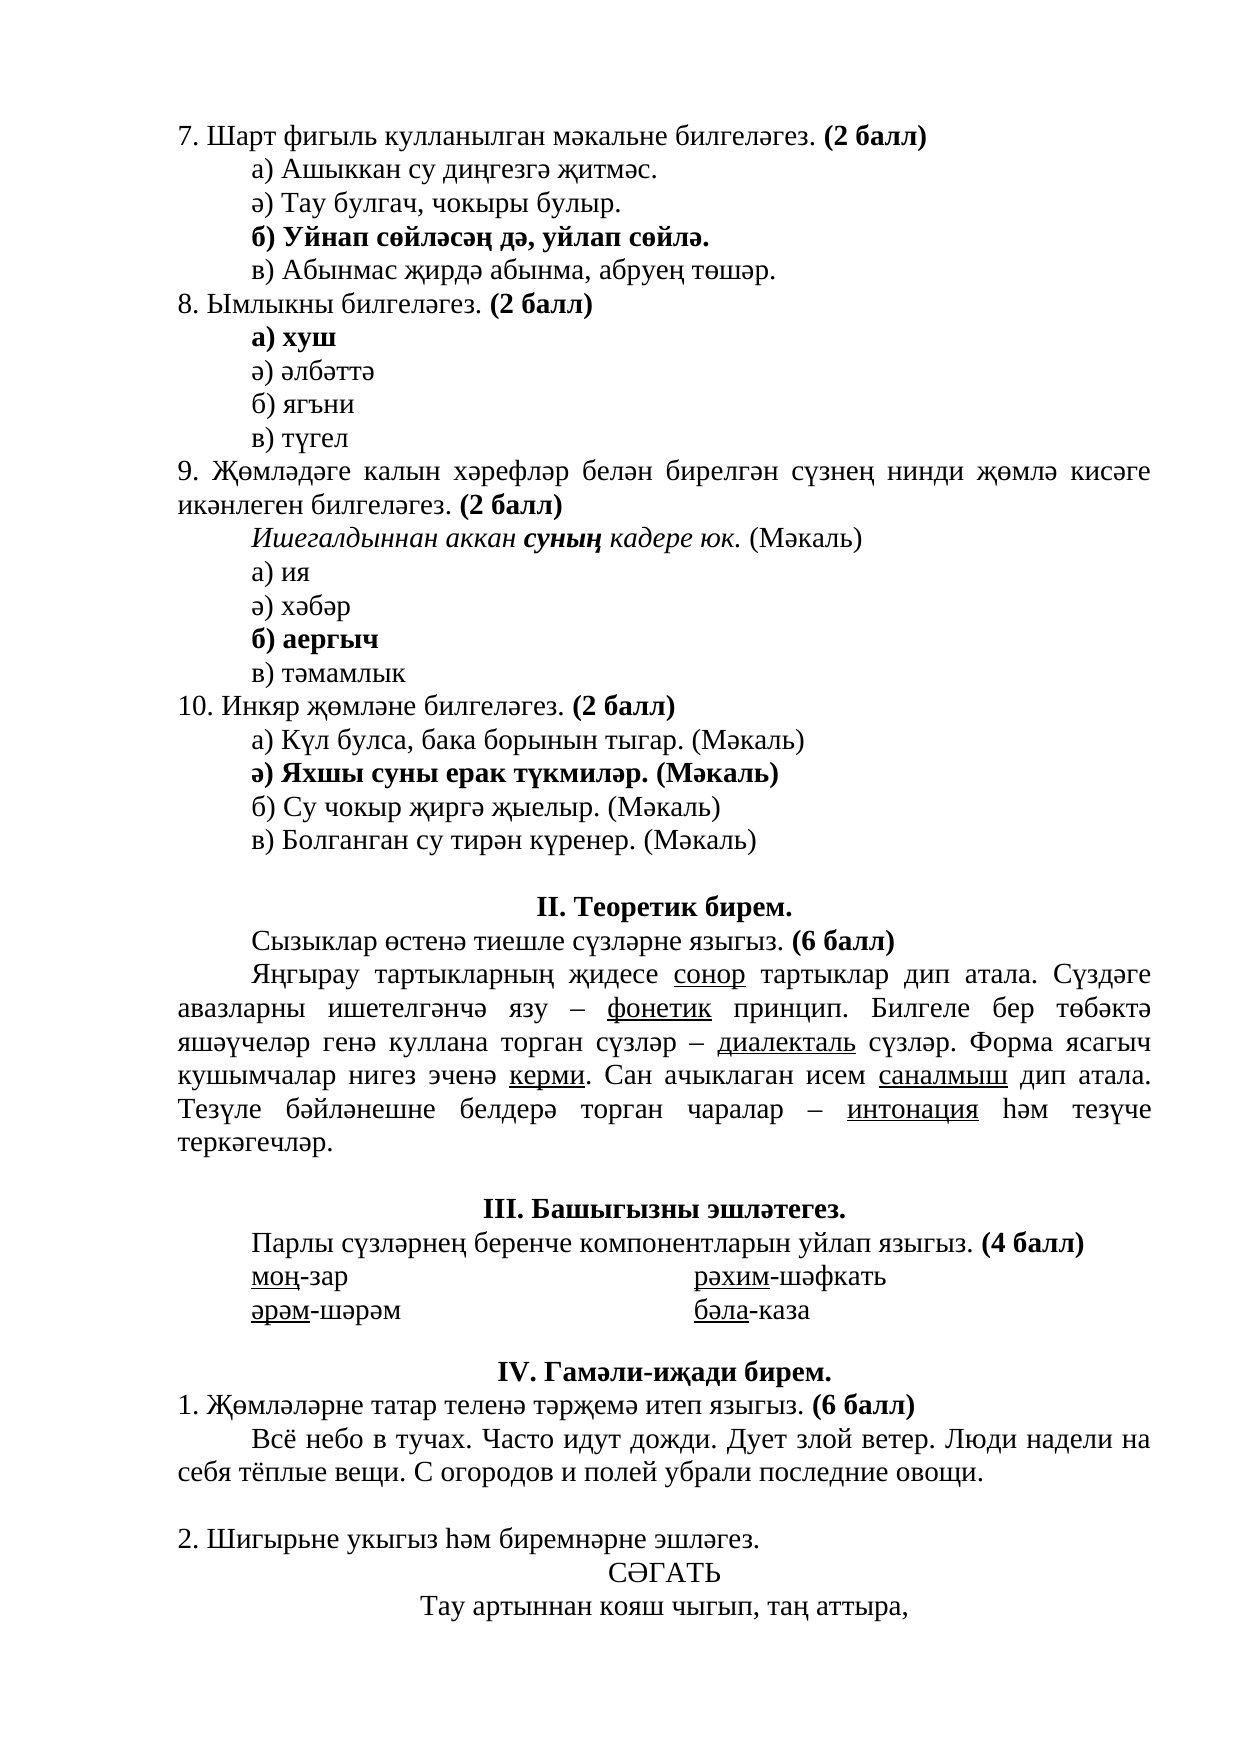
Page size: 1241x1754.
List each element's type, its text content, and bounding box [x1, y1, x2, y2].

text II. Теоретик бирем. [177, 889, 1152, 923]
text ә) Тау булгач, чокыры булыр. [177, 185, 1152, 219]
text в) Абынмас җирдә абынма, абруең төшәр. [177, 252, 1152, 286]
text в) Болганган су тирән күренер. (Мәкаль) [177, 822, 1152, 856]
text 2. Шигырьне укыгыз һәм биремнәрне эшләгез. [177, 1521, 1152, 1555]
text а) хуш [177, 319, 1152, 353]
text 1. Җөмләләрне татар теленә тәрҗемә итеп языгыз. (6 балл) [177, 1387, 1152, 1421]
text а) Ашыккан су диңгезгә җитмәс. [177, 152, 1152, 185]
text III. Башыгызны эшләтегез. [177, 1191, 1152, 1225]
text Всё небо в тучах. Часто идут дожди. Дует злой ветер. Люди надели на себя тёплые вещи. С огородов и полей убрали последние овощи. [177, 1421, 1152, 1488]
text Тау артыннан кояш чыгып, таң аттыра, [177, 1588, 1152, 1622]
text 9. Җөмләдәге калын хәрефләр белән бирелгән сүзнең нинди җөмлә кисәге икәнлеген билгеләгез. (2 балл) [177, 453, 1152, 521]
text б) Уйнап сөйләсәң дә, уйлап сөйлә. [177, 219, 1152, 252]
text әрәм-шәрәм бәла-каза [177, 1292, 1152, 1326]
text Сызыклар өстенә тиешле сүзләрне языгыз. (6 балл) [177, 923, 1152, 957]
text а) Күл булса, бака борынын тыгар. (Мәкаль) [177, 722, 1152, 755]
text СӘГАТЬ [177, 1555, 1152, 1588]
text Ишегалдыннан аккан суның кадере юк. (Мәкаль) [177, 521, 1152, 554]
text ә) хәбәр [177, 588, 1152, 621]
text 10. Инкяр җөмләне билгеләгез. (2 балл) [177, 688, 1152, 722]
text б) ягъни [177, 386, 1152, 420]
text б) аергыч [177, 621, 1152, 655]
text б) Су чокыр җиргә җыелыр. (Мәкаль) [177, 789, 1152, 822]
text Парлы сүзләрнең беренче компонентларын уйлап языгыз. (4 балл) [177, 1225, 1152, 1258]
text в) түгел [177, 420, 1152, 453]
text IV. Гамәли-иҗади бирем. [177, 1354, 1152, 1387]
text 7. Шарт фигыль кулланылган мәкальне билгеләгез. (2 балл) [177, 118, 1152, 152]
text ә) әлбәттә [177, 353, 1152, 386]
text Яңгырау тартыкларның җидесе сонор тартыклар дип атала. Сүздәге авазларны ишетелгәнчә язу – фонетик принцип. Билгеле бер төбәктә яшәүчеләр генә куллана торган сүзләр – диалекталь сүзләр. Форма ясагыч кушымчалар нигез эченә керми. Сан ачыклаган исем саналмыш дип атала. Тезүле бәйләнешне белдерә торган чаралар – интонация һәм тезүче теркәгечләр. [177, 957, 1152, 1158]
text а) ия [177, 554, 1152, 588]
text моң-зар рәхим-шәфкать [177, 1258, 1152, 1292]
text в) тәмамлык [177, 655, 1152, 688]
text 8. Ымлыкны билгеләгез. (2 балл) [177, 286, 1152, 319]
text ә) Яхшы суны ерак түкмиләр. (Мәкаль) [177, 755, 1152, 789]
